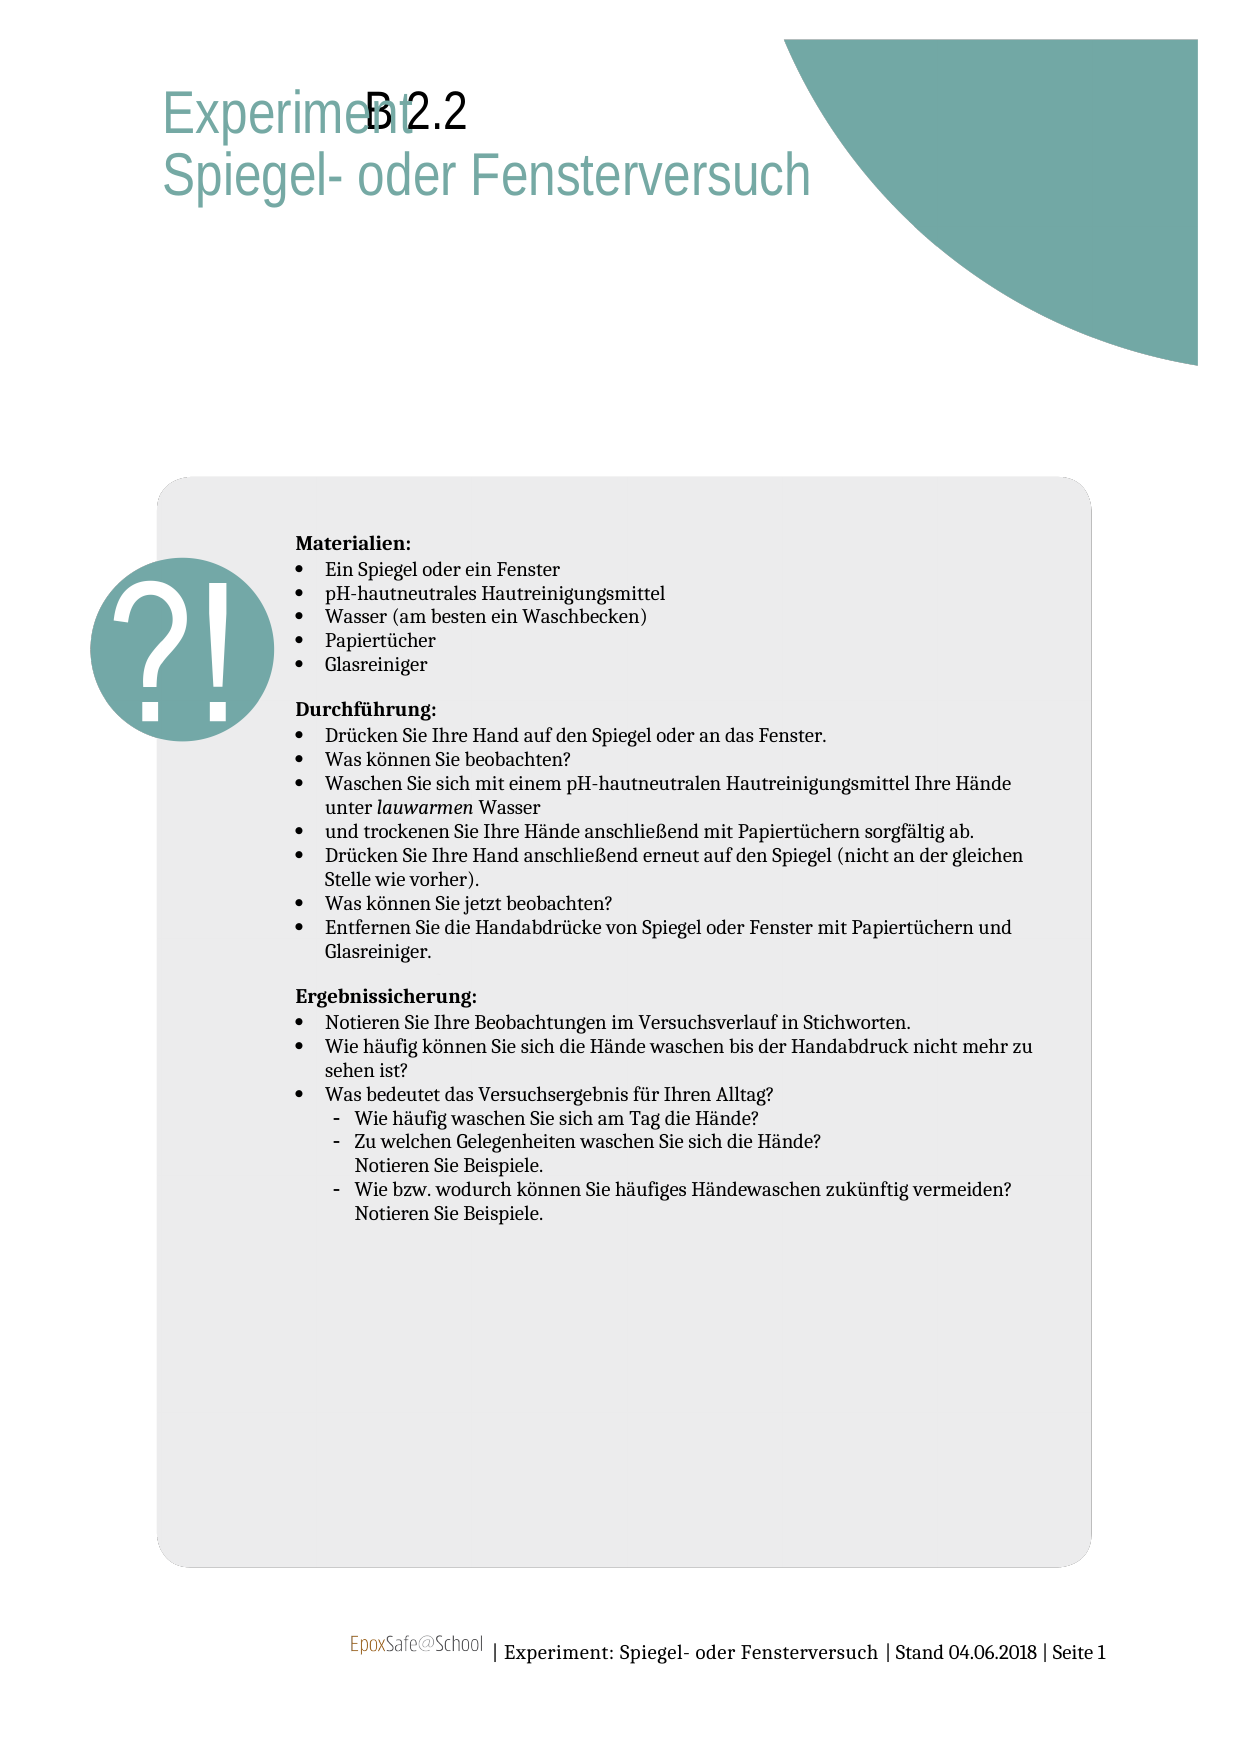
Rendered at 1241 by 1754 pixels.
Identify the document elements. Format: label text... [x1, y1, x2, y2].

list Was bedeutet das Versuchsergebnis für Ihren Alltag? [295, 1082, 1033, 1106]
list pH-hautneutrales Hautreinigungsmittel [295, 581, 1033, 605]
text Ergebnissicherung: [295, 984, 1033, 1008]
list Notieren Sie Ihre Beobachtungen im Versuchsverlauf in Stichworten. [295, 1010, 1033, 1034]
list Was können Sie jetzt beobachten? [295, 892, 1033, 916]
picture [6, 0, 1241, 1660]
list Waschen Sie sich mit einem pH-hautneutralen Hautreinigungsmittel Ihre Hände unter lauwarmen Wasser [295, 772, 1033, 820]
list Wie häufig waschen Sie sich am Tag die Hände? [333, 1106, 1033, 1130]
list Zu welchen Gelegenheiten waschen Sie sich die Hände? Notieren Sie Beispiele. [333, 1130, 1033, 1178]
list Wie bzw. wodurch können Sie häufiges Händewaschen zukünftig vermeiden? Notieren Sie Beispiele. [333, 1178, 1033, 1226]
list Wasser (am besten ein Waschbecken) [295, 605, 1033, 629]
list Drücken Sie Ihre Hand anschließend erneut auf den Spiegel (nicht an der gleichen Stelle wie vorher). [295, 844, 1033, 892]
list Wie häufig können Sie sich die Hände waschen bis der Handabdruck nicht mehr zu sehen ist? [295, 1034, 1033, 1082]
list Glasreiniger [295, 653, 1033, 677]
list und trockenen Sie Ihre Hände anschließend mit Papiertüchern sorgfältig ab. [295, 820, 1033, 844]
list Ein Spiegel oder ein Fenster [295, 557, 1033, 581]
list Papiertücher [295, 629, 1033, 653]
text Durchführung: [295, 698, 1033, 722]
list Drücken Sie Ihre Hand auf den Spiegel oder an das Fenster. [295, 724, 1033, 748]
text Materialien: [295, 531, 1033, 555]
list Entfernen Sie die Handabdrücke von Spiegel oder Fenster mit Papiertüchern und Glasreiniger. [295, 916, 1033, 963]
list Was können Sie beobachten? [295, 748, 1033, 772]
